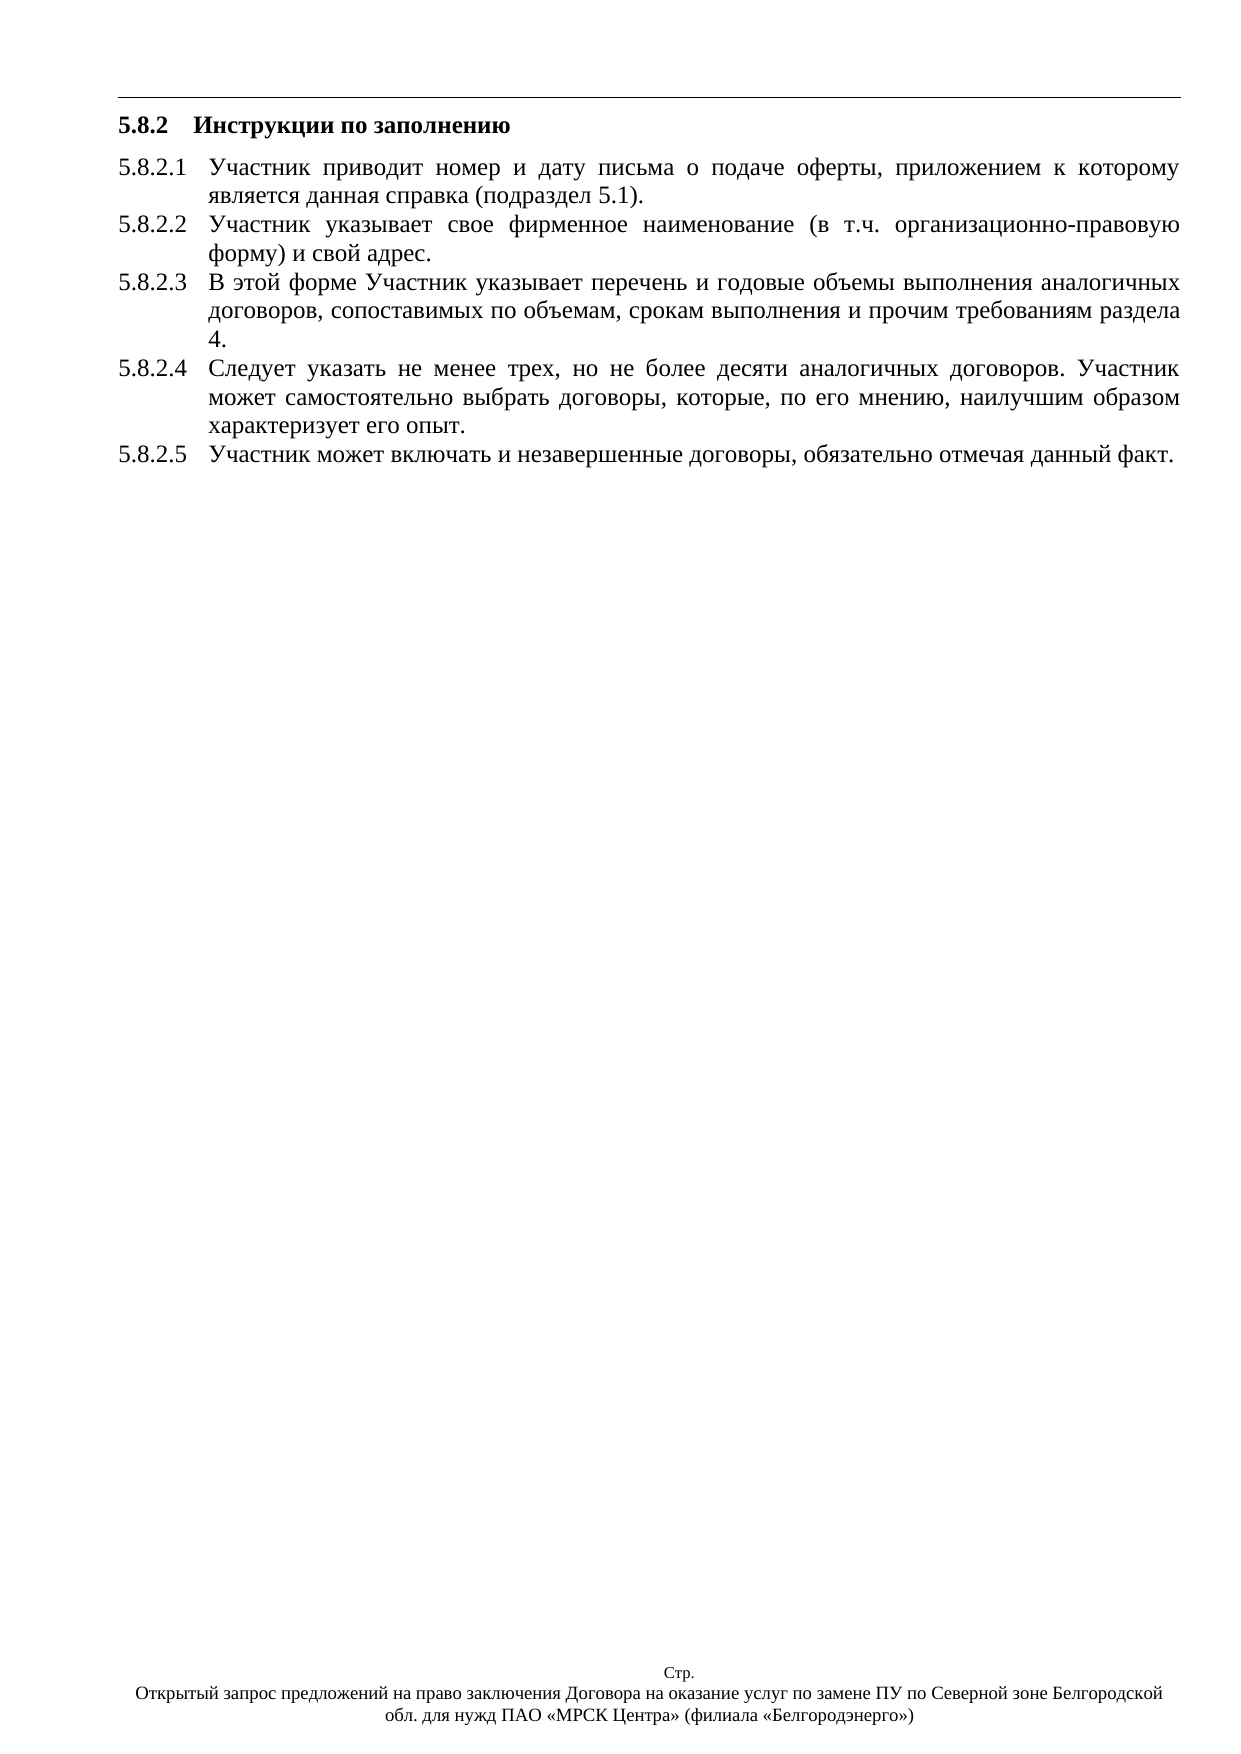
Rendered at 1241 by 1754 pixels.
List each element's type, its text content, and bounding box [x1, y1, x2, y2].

list Участник указывает свое фирменное наименование (в т.ч. организационно-правовую форму) и свой адрес. [118, 209, 1181, 267]
subtitle Инструкции по заполнению [118, 111, 1181, 139]
list Участник приводит номер и дату письма о подаче оферты, приложением к которому является данная справка (подраздел 5.1). [118, 152, 1181, 209]
list Следует указать не менее трех, но не более десяти аналогичных договоров. Участник может самостоятельно выбрать договоры, которые, по его мнению, наилучшим образом характеризует его опыт. [118, 353, 1181, 439]
list Участник может включать и незавершенные договоры, обязательно отмечая данный факт. [118, 439, 1181, 468]
list В этой форме Участник указывает перечень и годовые объемы выполнения аналогичных договоров, сопоставимых по объемам, срокам выполнения и прочим требованиям раздела 4. [118, 267, 1181, 353]
